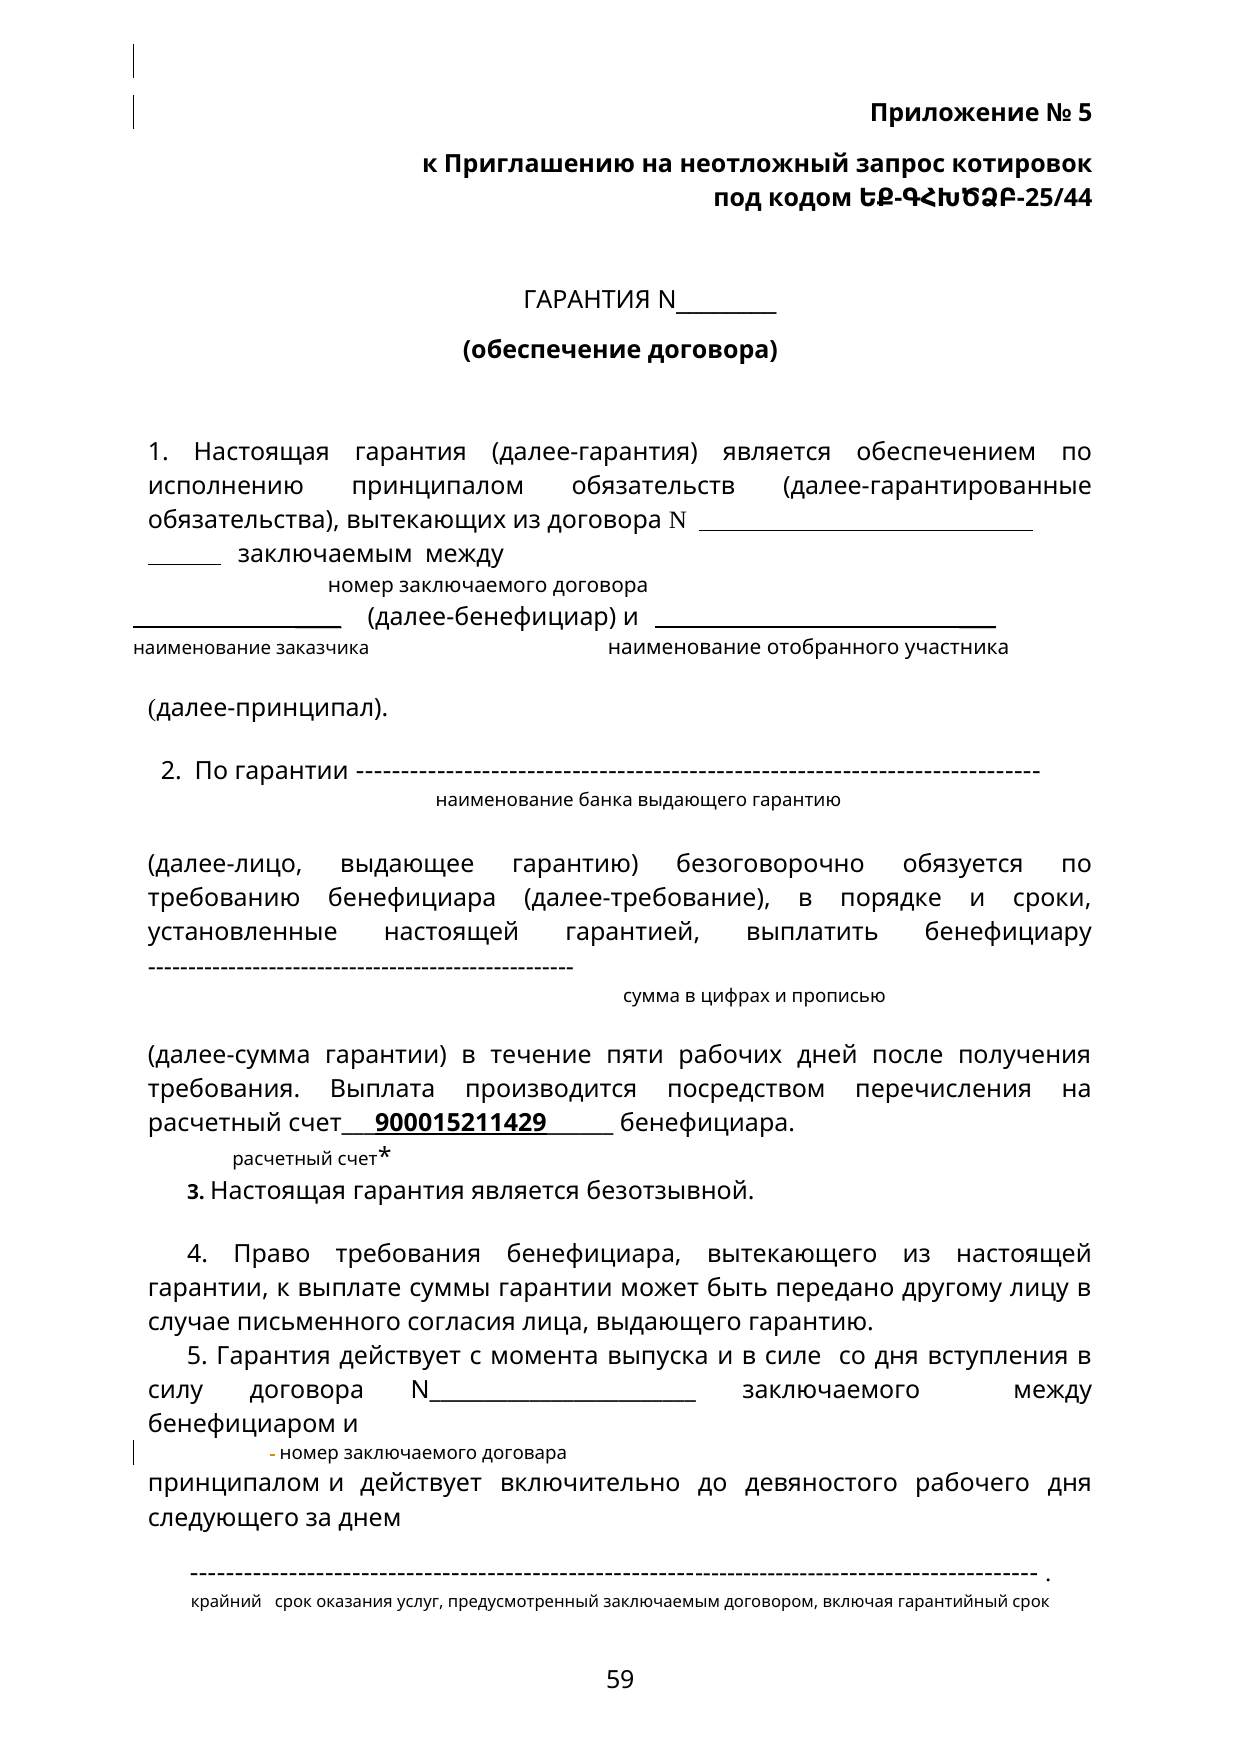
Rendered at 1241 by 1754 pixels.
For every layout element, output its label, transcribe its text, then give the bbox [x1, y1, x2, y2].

text наименование заказчика наименование отобранного участника [133, 632, 1092, 661]
text 3. Настоящая гарантия является безотзывной. [148, 1173, 1092, 1207]
text _____ (далее-бенефициар) и ____ [133, 598, 1092, 632]
text (далее-принципал). [148, 689, 1092, 723]
text ГАРАНТИЯ N________ [148, 281, 1092, 315]
text номер заключаемого договора [148, 570, 1092, 598]
text (далее-лицо, выдающее гарантию) безоговорочно обязуется по требованию бенефициара (далее-требование), в порядке и сроки, установленные настоящей гарантией, выплатить бенефициару ----------------------------------------------------- [148, 846, 1092, 982]
text к Приглашению на неотложный запрос котировок под кодом ԵՔ-ԳՀԽԾՁԲ-25/44 [148, 146, 1092, 214]
text номер заключаемого договара [148, 1439, 1092, 1465]
text ------------------------------------------------------------------------------------------------ . крайний срок оказания услуг, предусмотренный заключаемым договором, включая гарантийный срок [148, 1555, 1092, 1612]
text наименование банка выдающего гарантию [148, 786, 1092, 812]
text Приложение № 5 [148, 95, 1092, 129]
text 2. По гарантии ---------------------------------------------------------------------------- [148, 752, 1092, 786]
text 5. Гарантия действует с момента выпуска и в силе со дня вступления в силу договора N________________________ заключаемого между бенефициаром и [148, 1337, 1092, 1439]
text сумма в цифрах и прописью [148, 982, 1092, 1008]
text расчетный счет* [148, 1139, 1092, 1173]
text (далее-сумма гарантии) в течение пяти рабочих дней после получения требования. Выплата производится посредством перечисления на расчетный счет___900015211429______ бенефициара. [148, 1036, 1092, 1139]
text 4. Право требования бенефициара, вытекающего из настоящей гарантии, к выплате суммы гарантии может быть передано другому лицу в случае письменного согласия лица, выдающего гарантию. [148, 1235, 1092, 1337]
text принципалом и действует включительно до девяностого рабочего дня следующего за днем [148, 1465, 1092, 1533]
text 1. Настоящая гарантия (далее-гарантия) является обеспечением по исполнению принципалом обязательств (далее-гарантированные обязательства), вытекающих из договора N заключаемым между [148, 433, 1092, 570]
text (обеспечение договора) [207, 332, 1034, 366]
